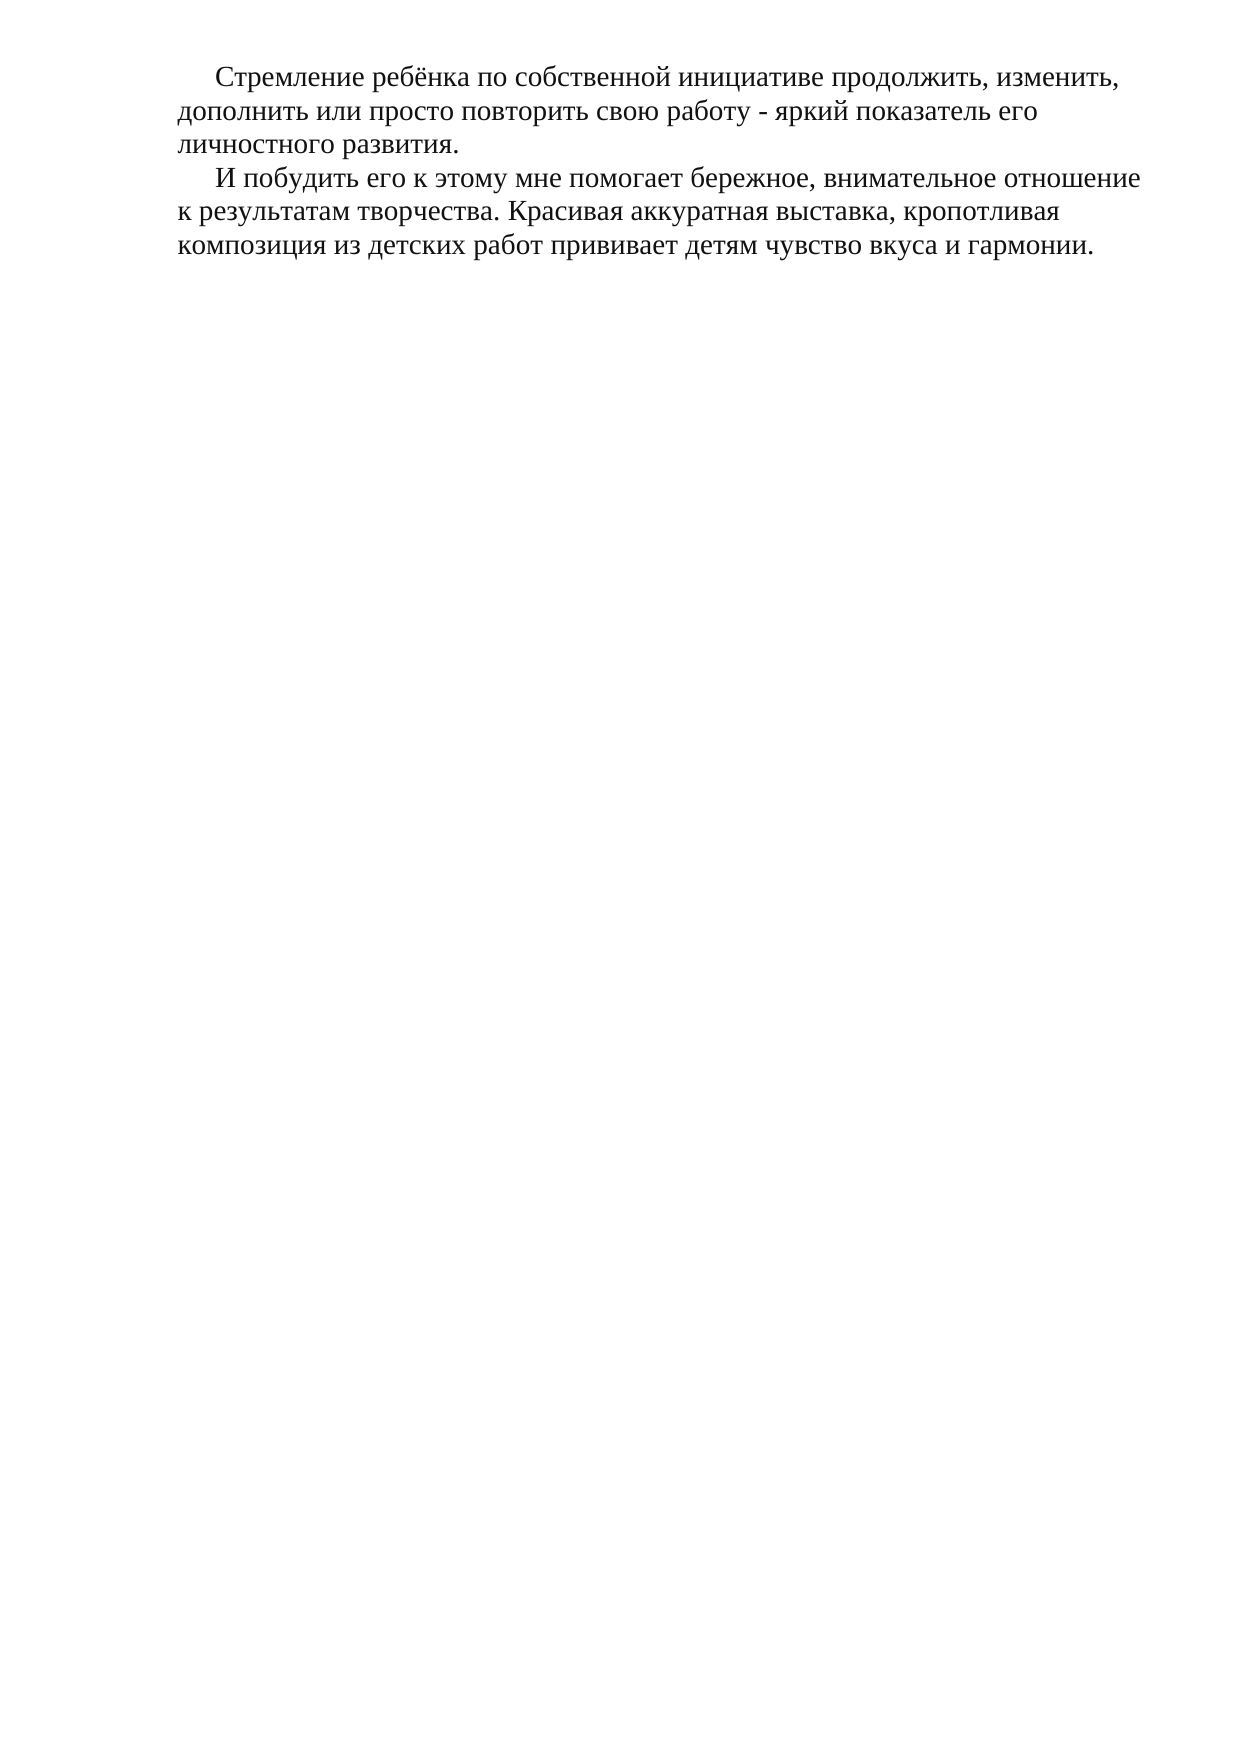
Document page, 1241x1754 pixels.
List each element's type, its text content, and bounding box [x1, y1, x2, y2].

text Стремление ребёнка по собственной инициативе продолжить, изменить, дополнить или просто повторить свою работу - яркий показатель его личностного развития. [177, 59, 1152, 160]
text И побудить его к этому мне помогает бережное, внимательное отношение к результатам творчества. Красивая аккуратная выставка, кропотливая композиция из детских работ прививает детям чувство вкуса и гармонии. [177, 160, 1152, 260]
